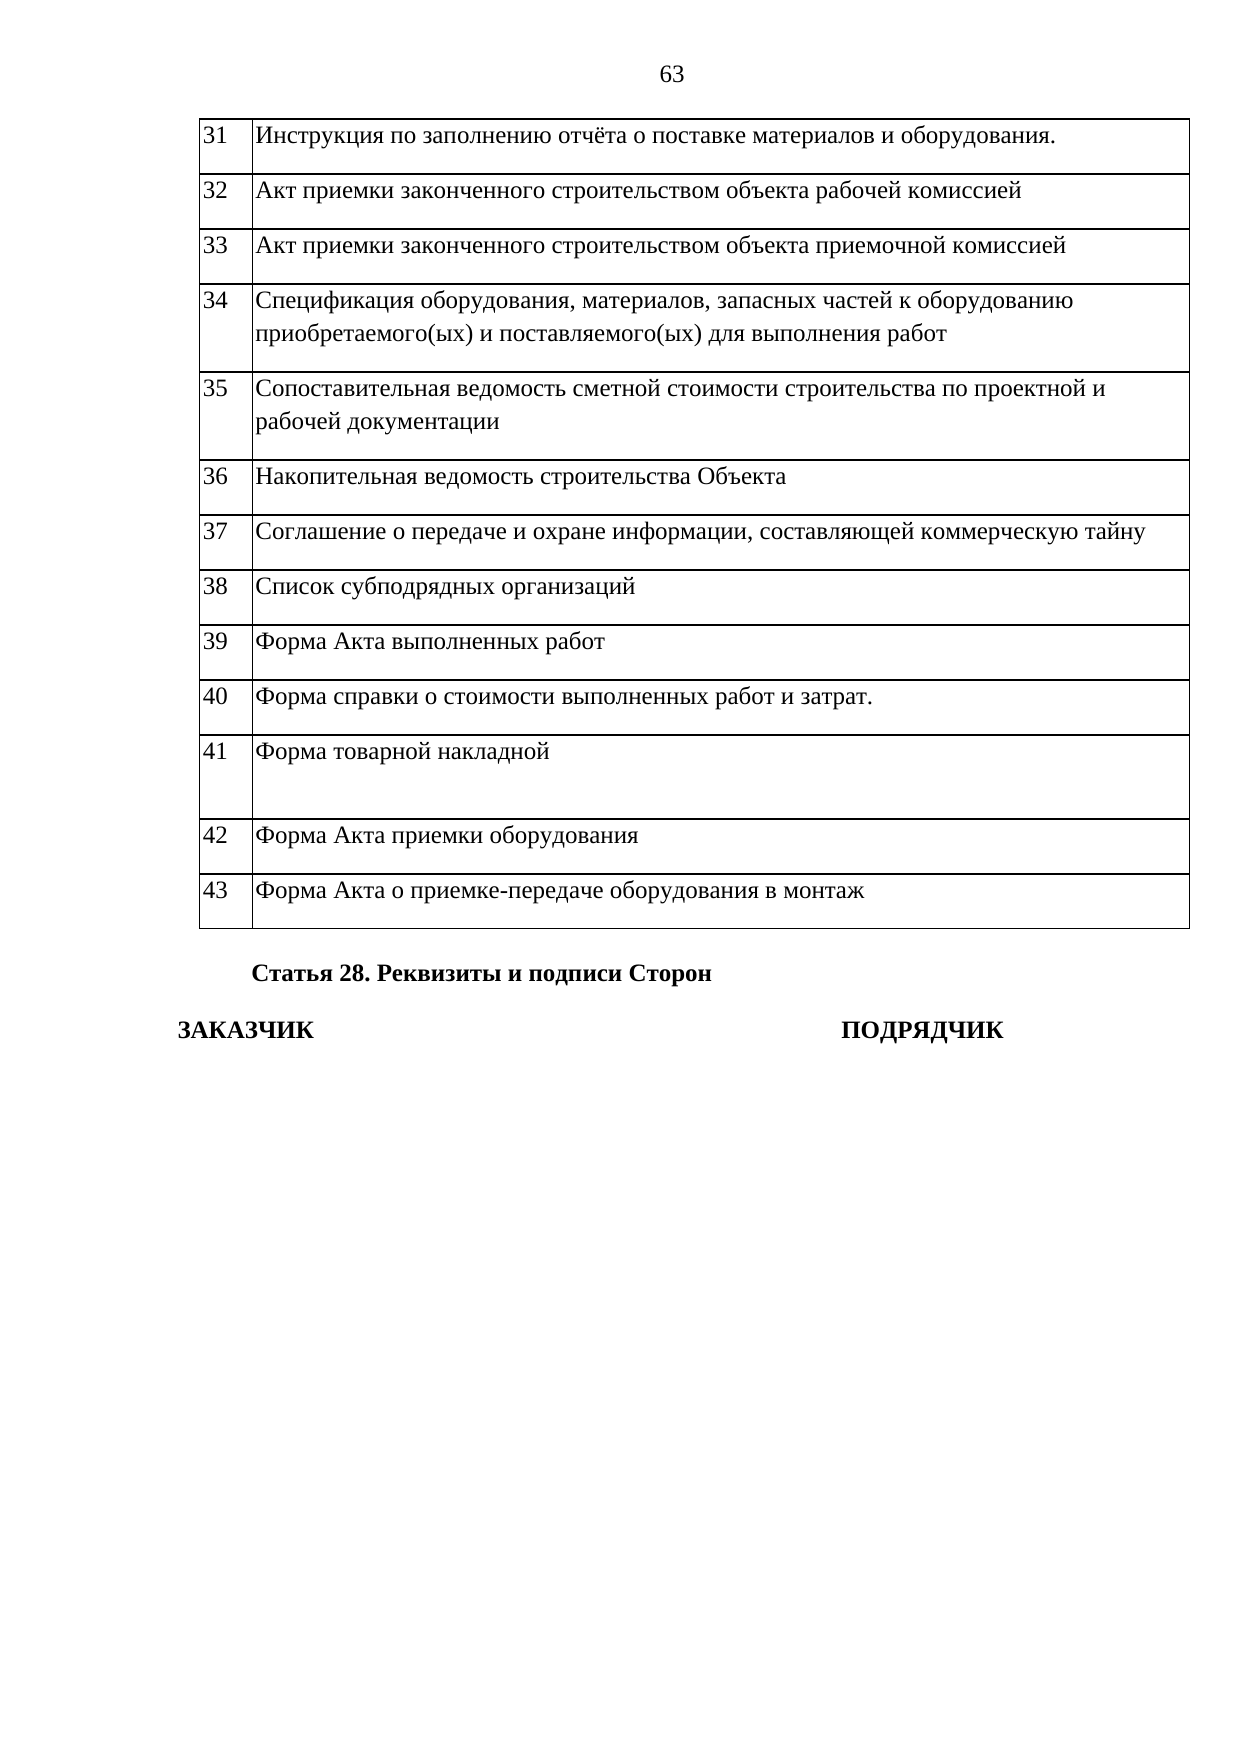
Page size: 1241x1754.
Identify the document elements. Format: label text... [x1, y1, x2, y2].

table_cell Форма товарной накладной [253, 736, 1189, 818]
table_cell 38 [200, 571, 252, 624]
table_cell Акт приемки законченного строительством объекта приемочной комиссией [253, 230, 1189, 283]
table_cell Список субподрядных организаций [253, 571, 1189, 624]
table_cell Накопительная ведомость строительства Объекта [253, 461, 1189, 514]
table_cell 41 [200, 736, 252, 818]
table_cell 39 [200, 626, 252, 679]
table_cell Спецификация оборудования, материалов, запасных частей к оборудованию приобретаемого(ых) и поставляемого(ых) для выполнения работ [253, 285, 1189, 371]
table_cell Форма справки о стоимости выполненных работ и затрат. [253, 681, 1189, 734]
text Статья 28. Реквизиты и подписи Сторон [177, 958, 1166, 987]
table_cell 40 [200, 681, 252, 734]
table_cell Соглашение о передаче и охране информации, составляющей коммерческую тайну [253, 516, 1189, 569]
table_cell 37 [200, 516, 252, 569]
table_cell Сопоставительная ведомость сметной стоимости строительства по проектной и рабочей документации [253, 373, 1189, 459]
table_cell 33 [200, 230, 252, 283]
table_cell Форма Акта выполненных работ [253, 626, 1189, 679]
table_cell Инструкция по заполнению отчёта о поставке материалов и оборудования. [253, 120, 1189, 173]
table_cell 35 [200, 373, 252, 459]
table_cell Форма Акта приемки оборудования [253, 820, 1189, 873]
table_cell Акт приемки законченного строительством объекта рабочей комиссией [253, 175, 1189, 228]
text ЗАКАЗЧИК ПОДРЯДЧИК [177, 1016, 1166, 1044]
table_cell 34 [200, 285, 252, 371]
table_cell 36 [200, 461, 252, 514]
table_cell 43 [200, 875, 252, 928]
table_cell 42 [200, 820, 252, 873]
table_cell 31 [200, 120, 252, 173]
table_cell 32 [200, 175, 252, 228]
table_cell Форма Акта о приемке-передаче оборудования в монтаж [253, 875, 1189, 928]
